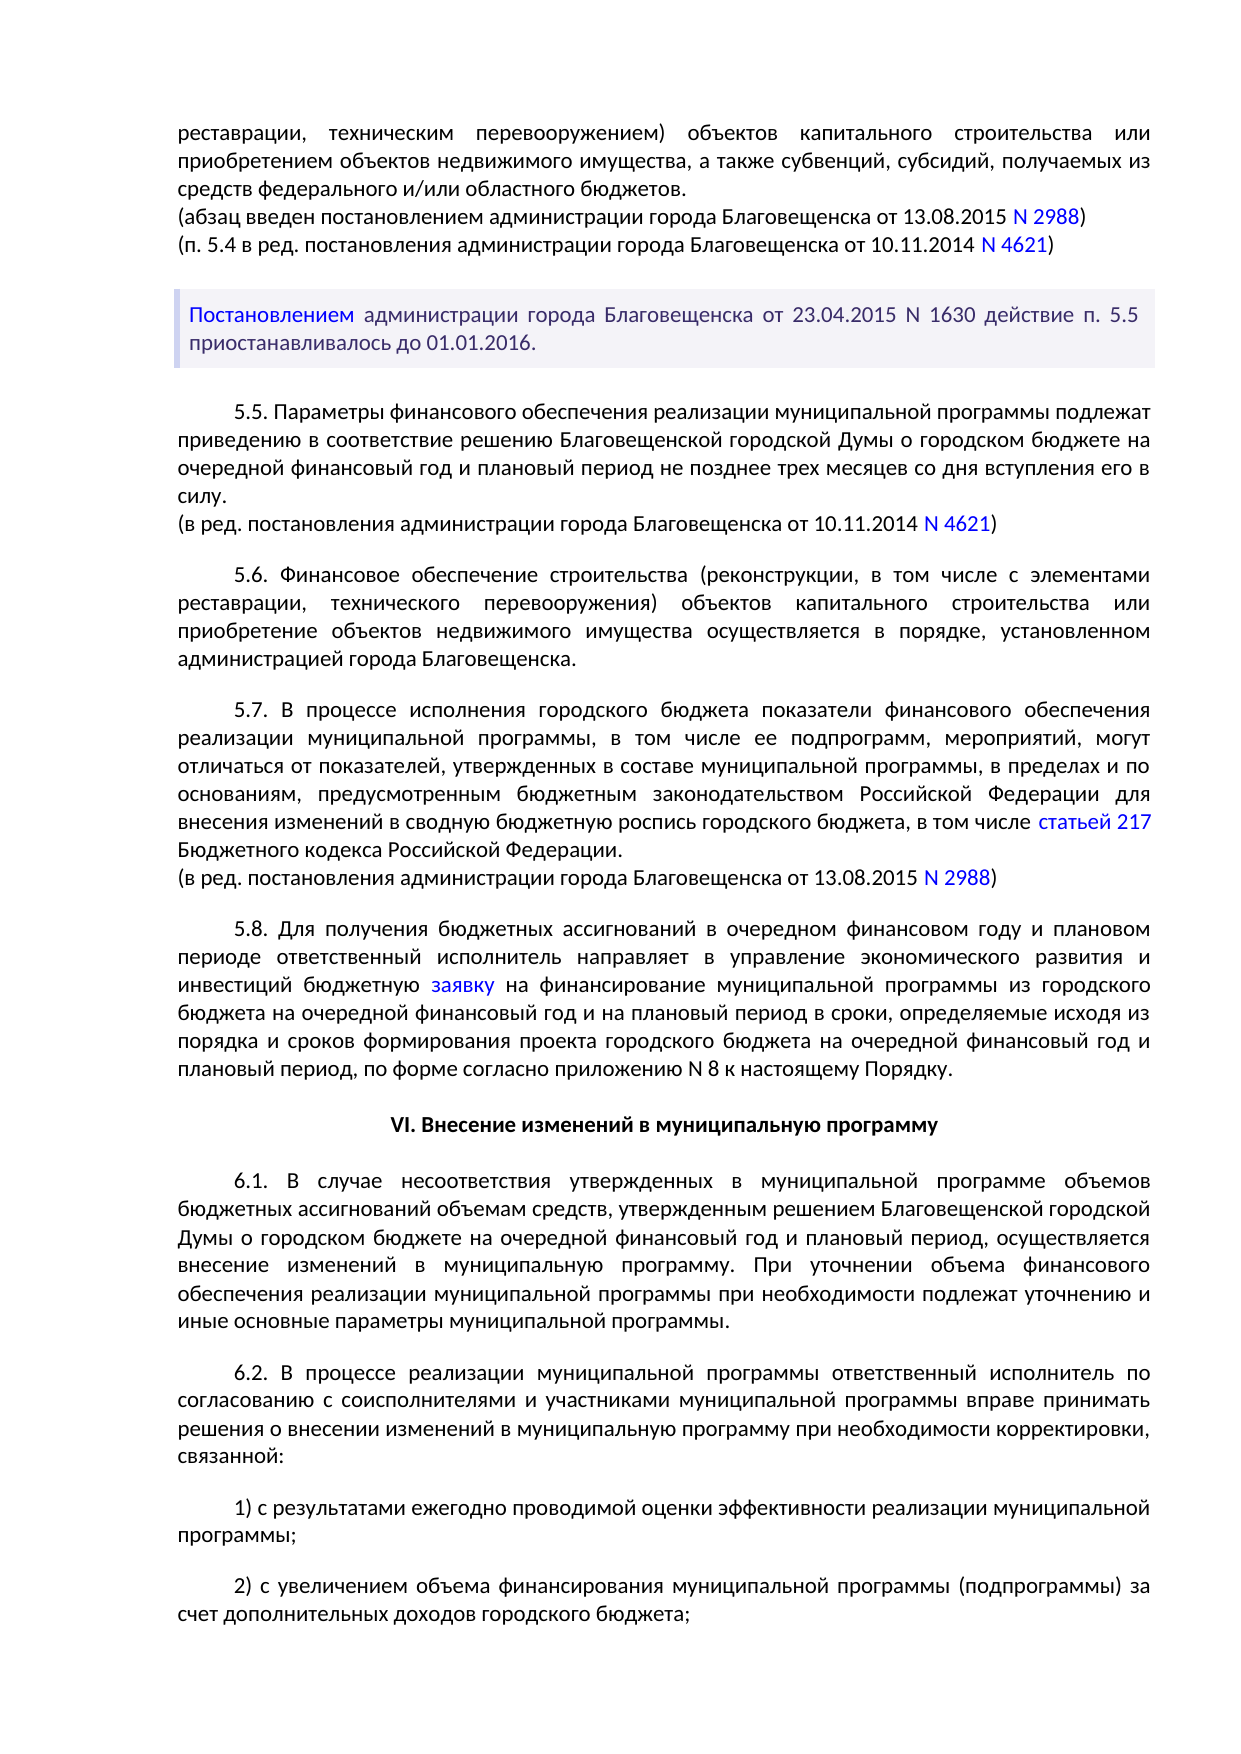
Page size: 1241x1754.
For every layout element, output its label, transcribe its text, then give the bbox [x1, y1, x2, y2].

text 5.8. Для получения бюджетных ассигнований в очередном финансовом году и плановом периоде ответственный исполнитель направляет в управление экономического развития и инвестиций бюджетную заявку на финансирование муниципальной программы из городского бюджета на очередной финансовый год и на плановый период в сроки, определяемые исходя из порядка и сроков формирования проекта городского бюджета на очередной финансовый год и плановый период, по форме согласно приложению N 8 к настоящему Порядку. [177, 914, 1152, 1082]
text 6.2. В процессе реализации муниципальной программы ответственный исполнитель по согласованию с соисполнителями и участниками муниципальной программы вправе принимать решения о внесении изменений в муниципальную программу при необходимости корректировки, связанной: [177, 1358, 1152, 1470]
text 2) с увеличением объема финансирования муниципальной программы (подпрограммы) за счет дополнительных доходов городского бюджета; [177, 1572, 1152, 1628]
text 5.5. Параметры финансового обеспечения реализации муниципальной программы подлежат приведению в соответствие решению Благовещенской городской Думы о городском бюджете на очередной финансовый год и плановый период не позднее трех месяцев со дня вступления его в силу. [177, 397, 1152, 509]
text 1) с результатами ежегодно проводимой оценки эффективности реализации муниципальной программы; [177, 1493, 1152, 1549]
text (абзац введен постановлением администрации города Благовещенска от 13.08.2015 N 2988) [177, 202, 1152, 230]
table_header Постановлением администрации города Благовещенска от 23.04.2015 N 1630 действие п. 5.5 приостанавливалось до 01.01.2016. [180, 289, 1149, 368]
text (в ред. постановления администрации города Благовещенска от 13.08.2015 N 2988) [177, 863, 1152, 891]
text (в ред. постановления администрации города Благовещенска от 10.11.2014 N 4621) [177, 509, 1152, 537]
title VI. Внесение изменений в муниципальную программу [177, 1111, 1152, 1138]
text 5.6. Финансовое обеспечение строительства (реконструкции, в том числе с элементами реставрации, технического перевооружения) объектов капитального строительства или приобретение объектов недвижимого имущества осуществляется в порядке, установленном администрацией города Благовещенска. [177, 560, 1152, 672]
text 6.1. В случае несоответствия утвержденных в муниципальной программе объемов бюджетных ассигнований объемам средств, утвержденным решением Благовещенской городской Думы о городском бюджете на очередной финансовый год и плановый период, осуществляется внесение изменений в муниципальную программу. При уточнении объема финансового обеспечения реализации муниципальной программы при необходимости подлежат уточнению и иные основные параметры муниципальной программы. [177, 1167, 1152, 1335]
text 5.7. В процессе исполнения городского бюджета показатели финансового обеспечения реализации муниципальной программы, в том числе ее подпрограмм, мероприятий, могут отличаться от показателей, утвержденных в составе муниципальной программы, в пределах и по основаниям, предусмотренным бюджетным законодательством Российской Федерации для внесения изменений в сводную бюджетную роспись городского бюджета, в том числе статьей 217 Бюджетного кодекса Российской Федерации. [177, 695, 1152, 863]
text (п. 5.4 в ред. постановления администрации города Благовещенска от 10.11.2014 N 4621) [177, 230, 1152, 258]
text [177, 118, 1152, 202]
